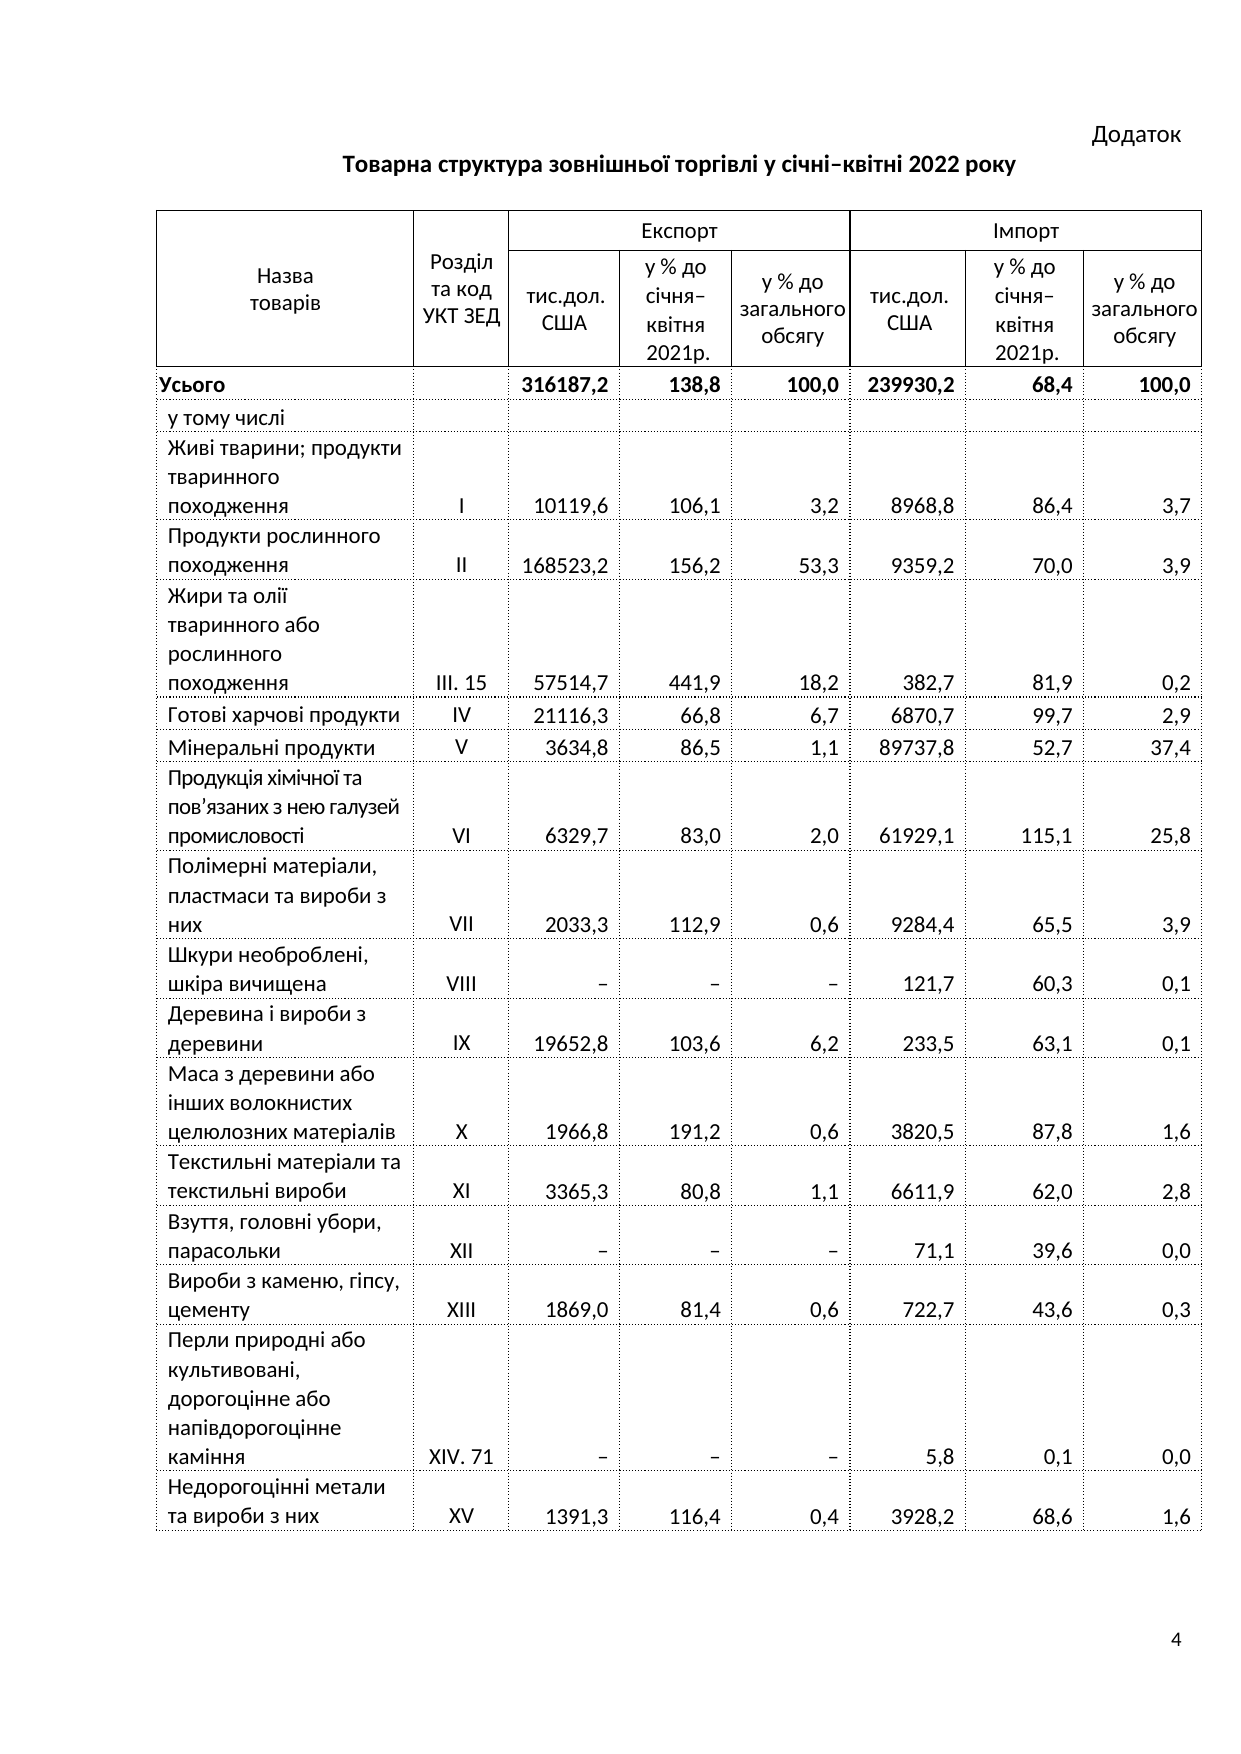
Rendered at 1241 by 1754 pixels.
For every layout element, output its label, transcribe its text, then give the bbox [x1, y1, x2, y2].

table_cell 191,2 [620, 1057, 732, 1145]
table_cell Маса з деревини або інших волокнистих целюлозних матеріалів [156, 1057, 414, 1145]
table_cell 89737,8 [850, 729, 966, 761]
table_cell 6329,7 [509, 761, 619, 849]
table_cell 112,9 [620, 850, 732, 938]
table_cell – [732, 1324, 850, 1470]
table_cell – [732, 938, 850, 997]
table_header Імпорт [851, 211, 1201, 250]
table_cell [732, 399, 850, 431]
table_cell 3,2 [732, 431, 850, 519]
table_cell 1869,0 [509, 1264, 619, 1323]
table_cell – [620, 1205, 732, 1264]
table_cell 66,8 [620, 696, 732, 729]
table_cell 0,4 [732, 1470, 850, 1530]
table_cell Мінеральні продукти [156, 729, 414, 761]
table_cell Усього [156, 367, 414, 398]
table_cell 156,2 [620, 519, 732, 579]
table_cell ХI [414, 1145, 509, 1205]
table_cell у % до загального обсягу [732, 251, 849, 366]
table_cell 19652,8 [509, 998, 619, 1057]
table_cell 65,5 [966, 850, 1084, 938]
title Товарна структура зовнішньої торгівлі у січні–квітні 2022 року [177, 149, 1181, 179]
table_cell 25,8 [1084, 761, 1202, 849]
table_cell 100,0 [1084, 367, 1202, 398]
table_cell VII [414, 850, 509, 938]
table_cell 1966,8 [509, 1057, 619, 1145]
table_cell 86,5 [620, 729, 732, 761]
table_cell 0,1 [1084, 938, 1202, 997]
table_cell Взуття, головні убори, парасольки [156, 1205, 414, 1264]
table_cell – [732, 1205, 850, 1264]
table_cell XV [414, 1470, 509, 1530]
table_cell [966, 399, 1084, 431]
table_header Назва товарів [157, 211, 413, 366]
table_cell Недорогоцінні метали та вироби з них [156, 1470, 414, 1530]
table_cell 138,8 [620, 367, 732, 398]
table_cell 43,6 [966, 1264, 1084, 1323]
table_cell [414, 367, 509, 398]
table_cell 3928,2 [850, 1470, 966, 1530]
table_cell 1,1 [732, 729, 850, 761]
table_cell [620, 399, 732, 431]
table_cell 233,5 [850, 998, 966, 1057]
table_cell X [414, 1057, 509, 1145]
table_cell 57514,7 [509, 579, 619, 696]
table_cell Полімерні матеріали, пластмаси та вироби з них [156, 850, 414, 938]
table_cell 3365,3 [509, 1145, 619, 1205]
table_cell 9359,2 [850, 519, 966, 579]
table_cell 3,9 [1084, 850, 1202, 938]
table_header Експорт [509, 211, 849, 250]
table_cell 5,8 [850, 1324, 966, 1470]
table_cell 2,9 [1084, 696, 1202, 729]
table_cell 6870,7 [850, 696, 966, 729]
table_cell 382,7 [850, 579, 966, 696]
table_cell 722,7 [850, 1264, 966, 1323]
table_cell Продукція хімічної та пов’язаних з нею галузей промисловості [156, 761, 414, 849]
table_cell I [414, 431, 509, 519]
table_cell VIII [414, 938, 509, 997]
table_cell 52,7 [966, 729, 1084, 761]
table_cell Текстильні матеріали та текстильні вироби [156, 1145, 414, 1205]
table_cell 168523,2 [509, 519, 619, 579]
table_cell у % до січня–квітня 2021р. [620, 251, 731, 366]
table_cell 6,2 [732, 998, 850, 1057]
table_cell 70,0 [966, 519, 1084, 579]
table_cell 71,1 [850, 1205, 966, 1264]
table_cell 441,9 [620, 579, 732, 696]
table_cell – [509, 1205, 619, 1264]
table_cell IV [414, 696, 509, 729]
table_cell XII [414, 1205, 509, 1264]
table_cell 2033,3 [509, 850, 619, 938]
table_cell 0,6 [732, 1264, 850, 1323]
table_cell 0,6 [732, 1057, 850, 1145]
table_cell 81,9 [966, 579, 1084, 696]
table_cell Шкури необроблені, шкіра вичищена [156, 938, 414, 997]
table_cell 81,4 [620, 1264, 732, 1323]
table_cell 68,6 [966, 1470, 1084, 1530]
table_cell 10119,6 [509, 431, 619, 519]
table_cell 316187,2 [509, 367, 619, 398]
table_cell 115,1 [966, 761, 1084, 849]
table_cell III. 15 [414, 579, 509, 696]
table_cell у тому числі [156, 399, 414, 431]
table_cell 239930,2 [850, 367, 966, 398]
table_cell 61929,1 [850, 761, 966, 849]
table_cell – [620, 1324, 732, 1470]
table_cell [1084, 399, 1202, 431]
table_cell 53,3 [732, 519, 850, 579]
title Додаток [177, 118, 1181, 149]
table_cell 0,1 [1084, 998, 1202, 1057]
table_cell 99,7 [966, 696, 1084, 729]
table_cell 0,3 [1084, 1264, 1202, 1323]
table_cell [414, 399, 509, 431]
table_cell 83,0 [620, 761, 732, 849]
table_cell [509, 399, 619, 431]
table_cell XIV. 71 [414, 1324, 509, 1470]
table_cell 21116,3 [509, 696, 619, 729]
table_cell 86,4 [966, 431, 1084, 519]
table_cell тис.дол. США [509, 251, 619, 366]
table_cell 6611,9 [850, 1145, 966, 1205]
table_cell 62,0 [966, 1145, 1084, 1205]
table_cell 2,8 [1084, 1145, 1202, 1205]
table_cell – [620, 938, 732, 997]
table_cell 3634,8 [509, 729, 619, 761]
table_cell 2,0 [732, 761, 850, 849]
table_cell 9284,4 [850, 850, 966, 938]
table_cell 80,8 [620, 1145, 732, 1205]
table_cell – [509, 1324, 619, 1470]
table_cell XIII [414, 1264, 509, 1323]
table_cell 0,6 [732, 850, 850, 938]
table_cell 68,4 [966, 367, 1084, 398]
table_cell 8968,8 [850, 431, 966, 519]
table_cell 18,2 [732, 579, 850, 696]
table_cell 0,1 [966, 1324, 1084, 1470]
table_cell 3,7 [1084, 431, 1202, 519]
table_cell 3,9 [1084, 519, 1202, 579]
table_cell II [414, 519, 509, 579]
table_cell – [509, 938, 619, 997]
table_cell Готові харчові продукти [156, 696, 414, 729]
table_cell Жири та олії тваринного або рослинного походження [156, 579, 414, 696]
table_cell Живi тварини; продукти тваринного походження [156, 431, 414, 519]
table_cell 0,0 [1084, 1324, 1202, 1470]
table_cell 121,7 [850, 938, 966, 997]
table_cell 1391,3 [509, 1470, 619, 1530]
table_cell 1,1 [732, 1145, 850, 1205]
table_cell 3820,5 [850, 1057, 966, 1145]
table_cell тис.дол. США [851, 251, 965, 366]
table_cell 100,0 [732, 367, 850, 398]
table_cell 1,6 [1084, 1057, 1202, 1145]
table_cell у % до загального обсягу [1084, 251, 1201, 366]
table_cell 103,6 [620, 998, 732, 1057]
table_cell 106,1 [620, 431, 732, 519]
table_cell Перли природні або культивовані, дорогоцінне або напівдорогоцінне каміння [156, 1324, 414, 1470]
table_cell V [414, 729, 509, 761]
table_cell 63,1 [966, 998, 1084, 1057]
table_cell 1,6 [1084, 1470, 1202, 1530]
table_header Розділ та код УКТ ЗЕД [414, 211, 508, 366]
table_cell Вироби з каменю, гіпсу, цементу [156, 1264, 414, 1323]
table_cell [850, 399, 966, 431]
table_cell Деревина і вироби з деревини [156, 998, 414, 1057]
table_cell IX [414, 998, 509, 1057]
table_cell 37,4 [1084, 729, 1202, 761]
table_cell 60,3 [966, 938, 1084, 997]
table_cell 116,4 [620, 1470, 732, 1530]
table_cell 6,7 [732, 696, 850, 729]
table_cell 39,6 [966, 1205, 1084, 1264]
table_cell 0,2 [1084, 579, 1202, 696]
table_cell Продукти рослинного походження [156, 519, 414, 579]
table_cell VI [414, 761, 509, 849]
table_cell у % до січня–квітня 2021р. [966, 251, 1083, 366]
table_cell 87,8 [966, 1057, 1084, 1145]
table_cell 0,0 [1084, 1205, 1202, 1264]
